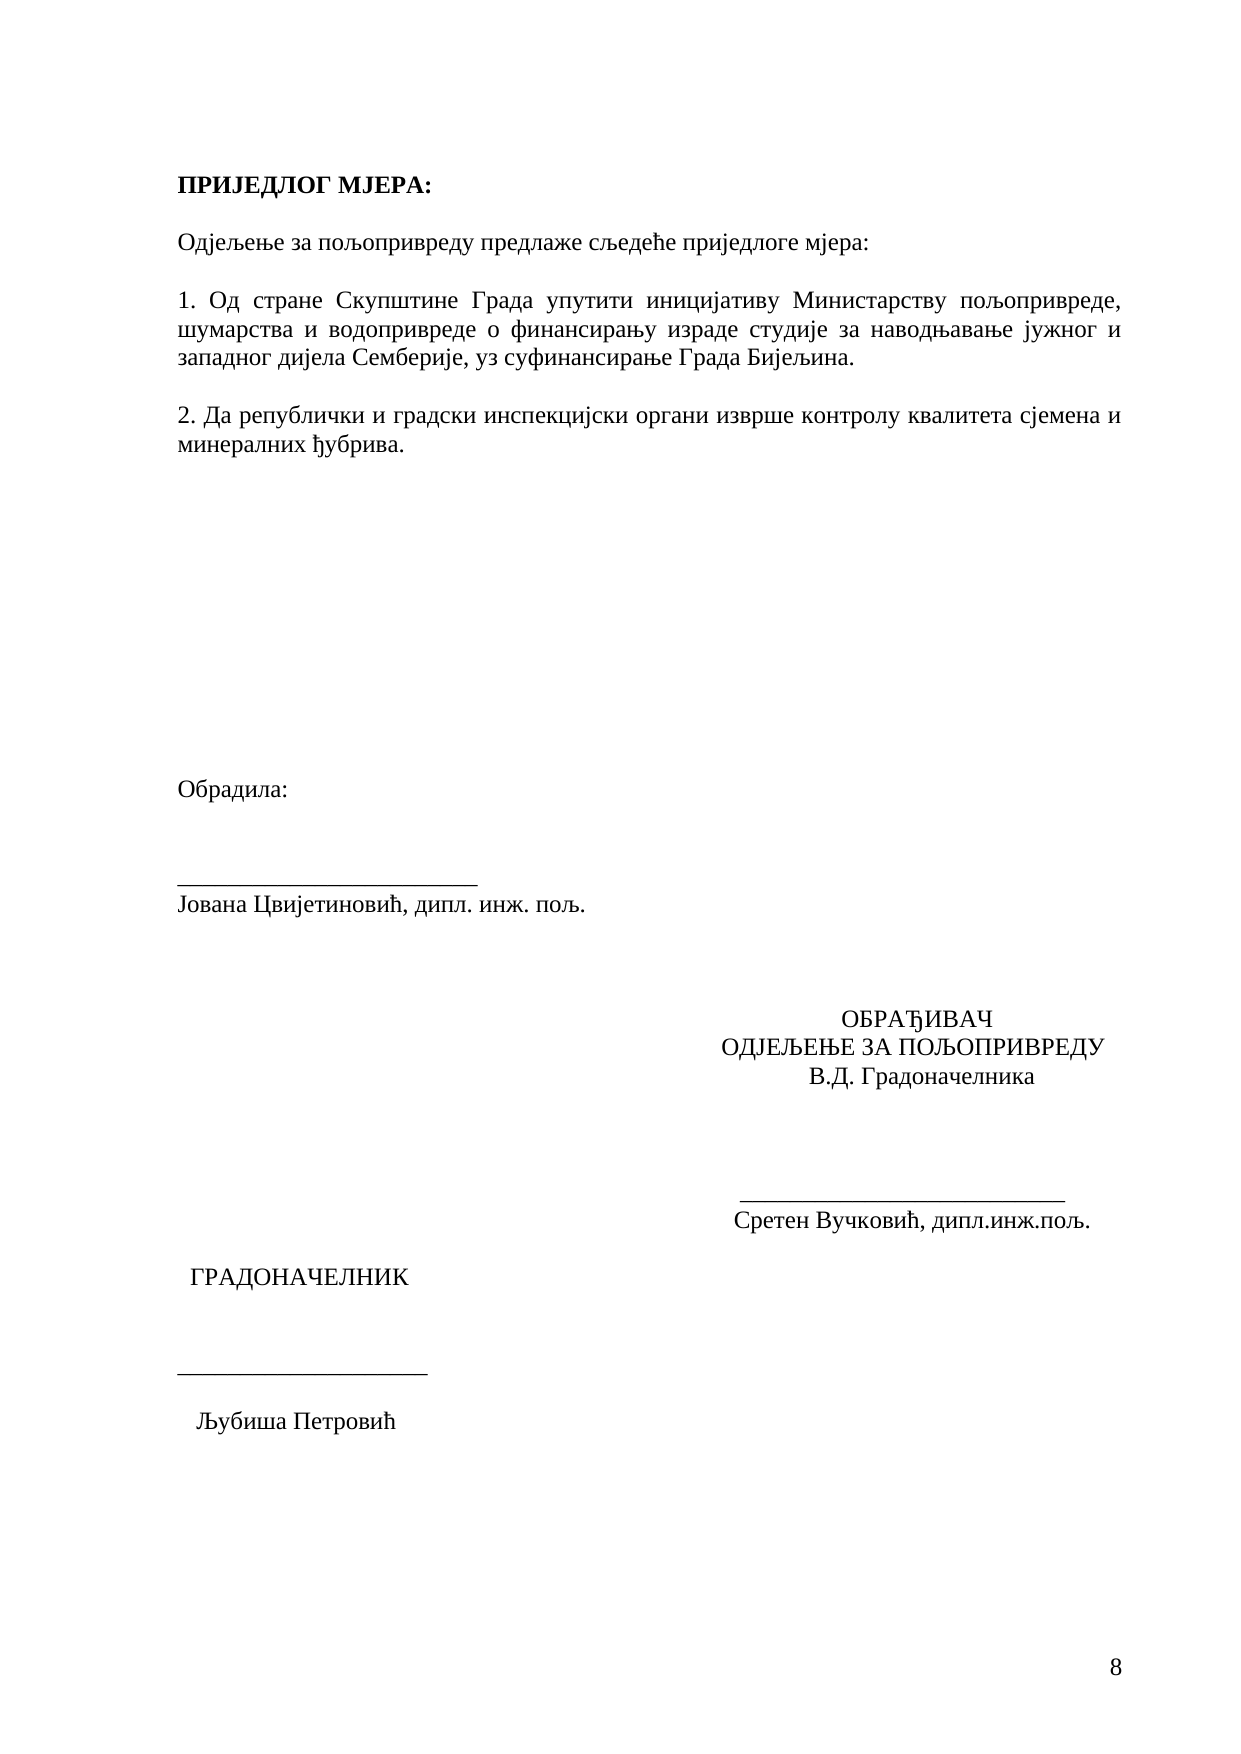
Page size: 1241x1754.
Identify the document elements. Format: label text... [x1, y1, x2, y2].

text Одјељење за пољопривреду предлаже сљедеће приједлоге мјера: [177, 227, 1122, 256]
text ____________________ [177, 1349, 1122, 1377]
text ПРИЈЕДЛОГ МЈЕРА: [177, 170, 1122, 199]
text Јована Цвијетиновић, дипл. инж. пољ. [177, 889, 1122, 917]
text ОБРАЂИВАЧ [177, 1004, 1122, 1032]
text __________________________ [693, 1176, 1122, 1205]
text ОДЈЕЉЕЊЕ ЗА ПОЉОПРИВРЕДУ [177, 1032, 1122, 1061]
text 1. Од стране Скупштине Града упутити иницијативу Министарству пољопривреде, шумарства и водопривреде о финансирању израде студије за наводњавање јужног и западног дијела Семберије, уз суфинансирање Града Бијељина. [177, 285, 1122, 371]
text В.Д. Градоначелника [177, 1061, 1122, 1090]
text ГРАДОНАЧЕЛНИК [177, 1262, 1122, 1291]
text ________________________ [177, 860, 1122, 889]
text Љубиша Петровић [177, 1406, 1122, 1435]
text Сретен Вучковић, дипл.инж.пољ. [702, 1205, 1122, 1234]
text Обрадила: [177, 774, 1122, 802]
text 2. Да републички и градски инспекцијски органи изврше контролу квалитета сјемена и минералних ђубрива. [177, 400, 1122, 457]
